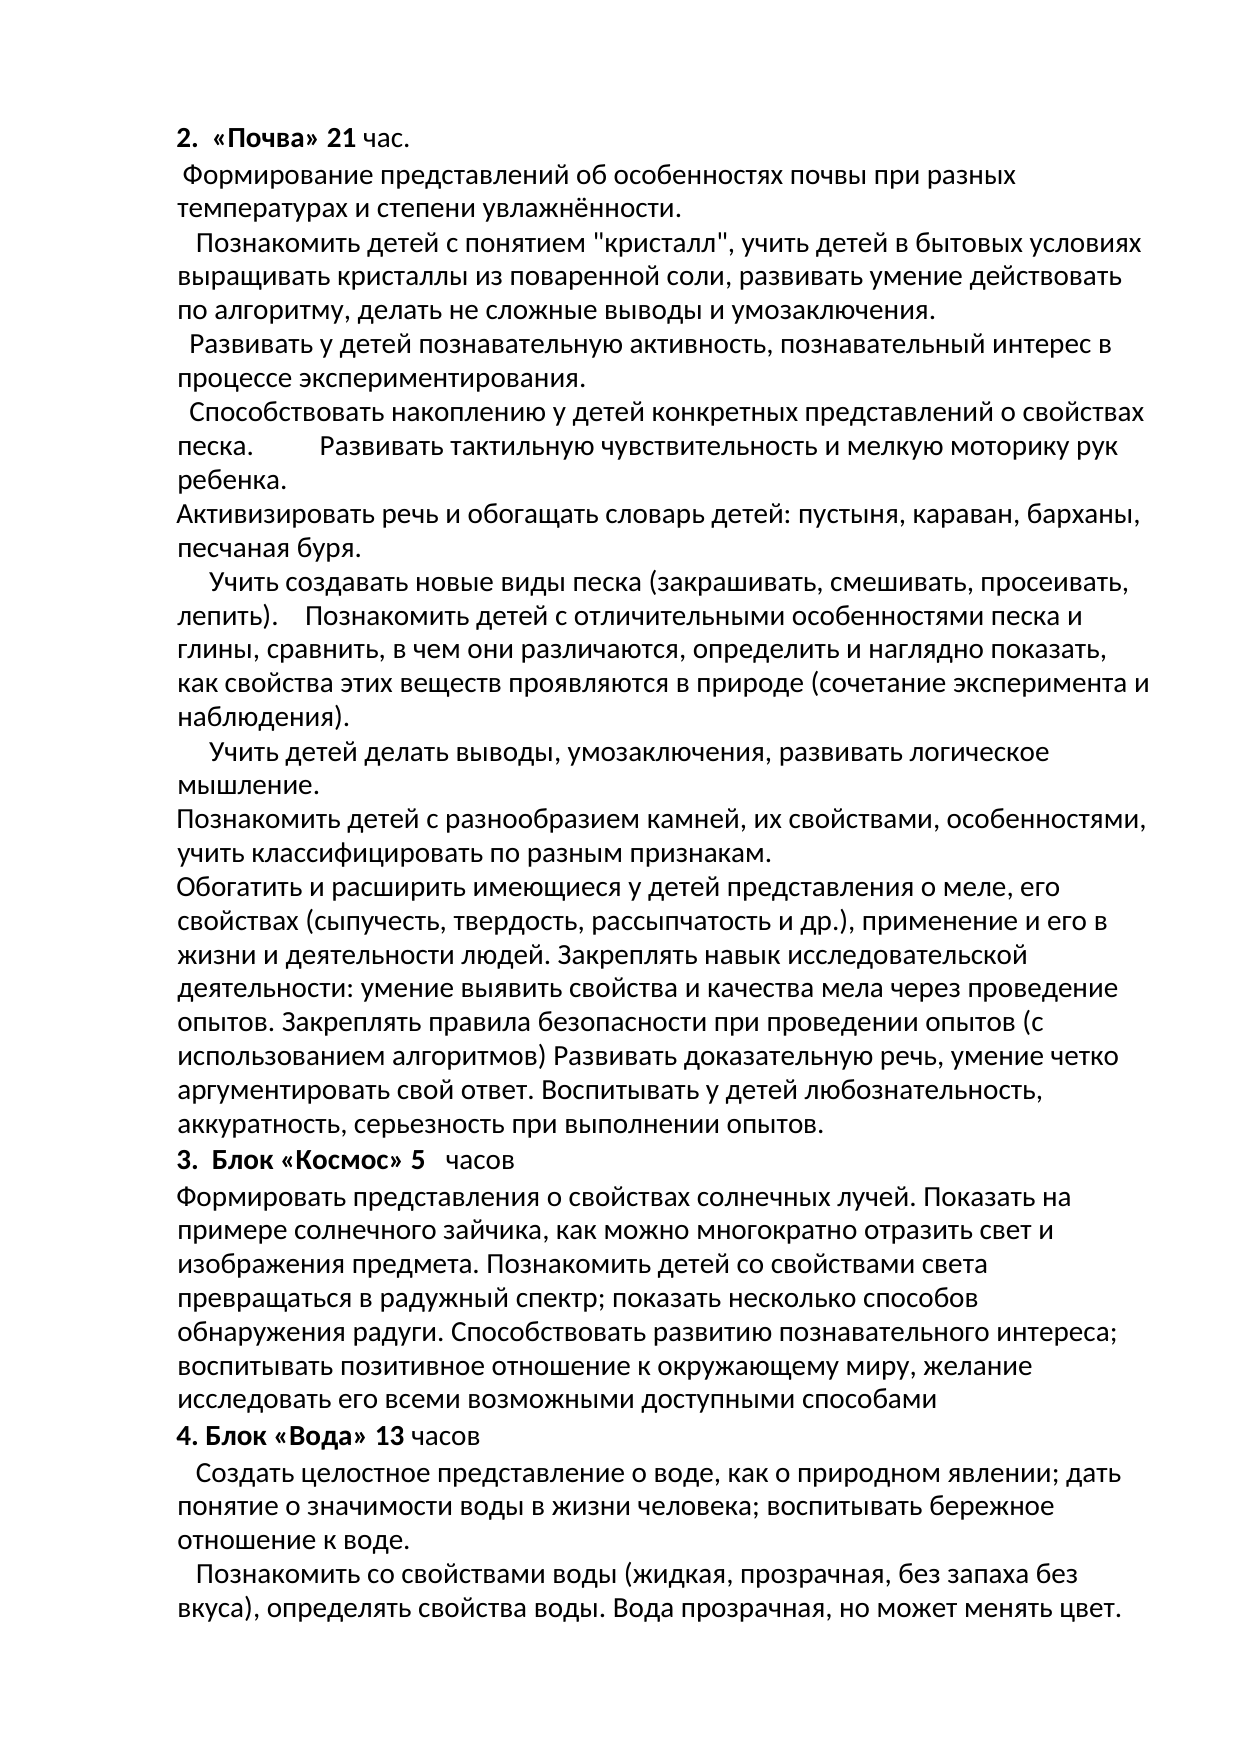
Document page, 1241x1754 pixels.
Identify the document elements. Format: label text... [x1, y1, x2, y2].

text Развивать у детей познавательную активность, познавательный интерес в процессе экспериментирования. [176, 327, 1151, 394]
text Формирование представлений об особенностях почвы при разных температурах и степени увлажнённости. [176, 157, 1151, 225]
text Учить детей делать выводы, умозаключения, развивать логическое мышление. [176, 734, 1151, 802]
text Способствовать накоплению у детей конкретных представлений о свойствах песка. Развивать тактильную чувствительность и мелкую моторику рук ребенка. [176, 395, 1151, 496]
text Учить создавать новые виды песка (закрашивать, смешивать, просеивать, лепить). Познакомить детей с отличительными особенностями песка и глины, сравнить, в чем они различаются, определить и наглядно показать, как свойства этих веществ проявляются в природе (сочетание эксперимента и наблюдения). [176, 564, 1151, 734]
text Обогатить и расширить имеющиеся у детей представления о меле, его свойствах (сыпучесть, твердость, рассыпчатость и др.), применение и его в жизни и деятельности людей. Закреплять навык исследовательской деятельности: умение выявить свойства и качества мела через проведение опытов. Закреплять правила безопасности при проведении опытов (с использованием алгоритмов) Развивать доказательную речь, умение четко аргументировать свой ответ. Воспитывать у детей любознательность, аккуратность, серьезность при выполнении опытов. [176, 870, 1139, 1141]
subtitle 3. Блок «Космос» 5 часов [176, 1141, 1151, 1177]
text Познакомить детей с разнообразием камней, их свойствами, особенностями, учить классифицировать по разным признакам. [176, 802, 1151, 869]
subtitle 4. Блок «Вода» 13 часов [176, 1417, 1151, 1452]
text Создать целостное представление о воде, как о природном явлении; дать понятие о значимости воды в жизни человека; воспитывать бережное отношение к воде. [176, 1455, 1151, 1556]
text Познакомить детей с понятием "кристалл", учить детей в бытовых условиях выращивать кристаллы из поваренной соли, развивать умение действовать по алгоритму, делать не сложные выводы и умозаключения. [176, 225, 1151, 327]
subtitle 2. «Почва» 21 час. [176, 119, 1151, 154]
text Формировать представления о свойствах солнечных лучей. Показать на примере солнечного зайчика, как можно многократно отразить свет и изображения предмета. Познакомить детей со свойствами света превращаться в радужный спектр; показать несколько способов обнаружения радуги. Способствовать развитию познавательного интереса; воспитывать позитивное отношение к окружающему миру, желание исследовать его всеми возможными доступными способами [176, 1179, 1151, 1416]
text Познакомить со свойствами воды (жидкая, прозрачная, без запаха без вкуса), определять свойства воды. Вода прозрачная, но может менять цвет. [176, 1557, 1151, 1624]
text Активизировать речь и обогащать словарь детей: пустыня, караван, барханы, песчаная буря. [176, 497, 1151, 564]
